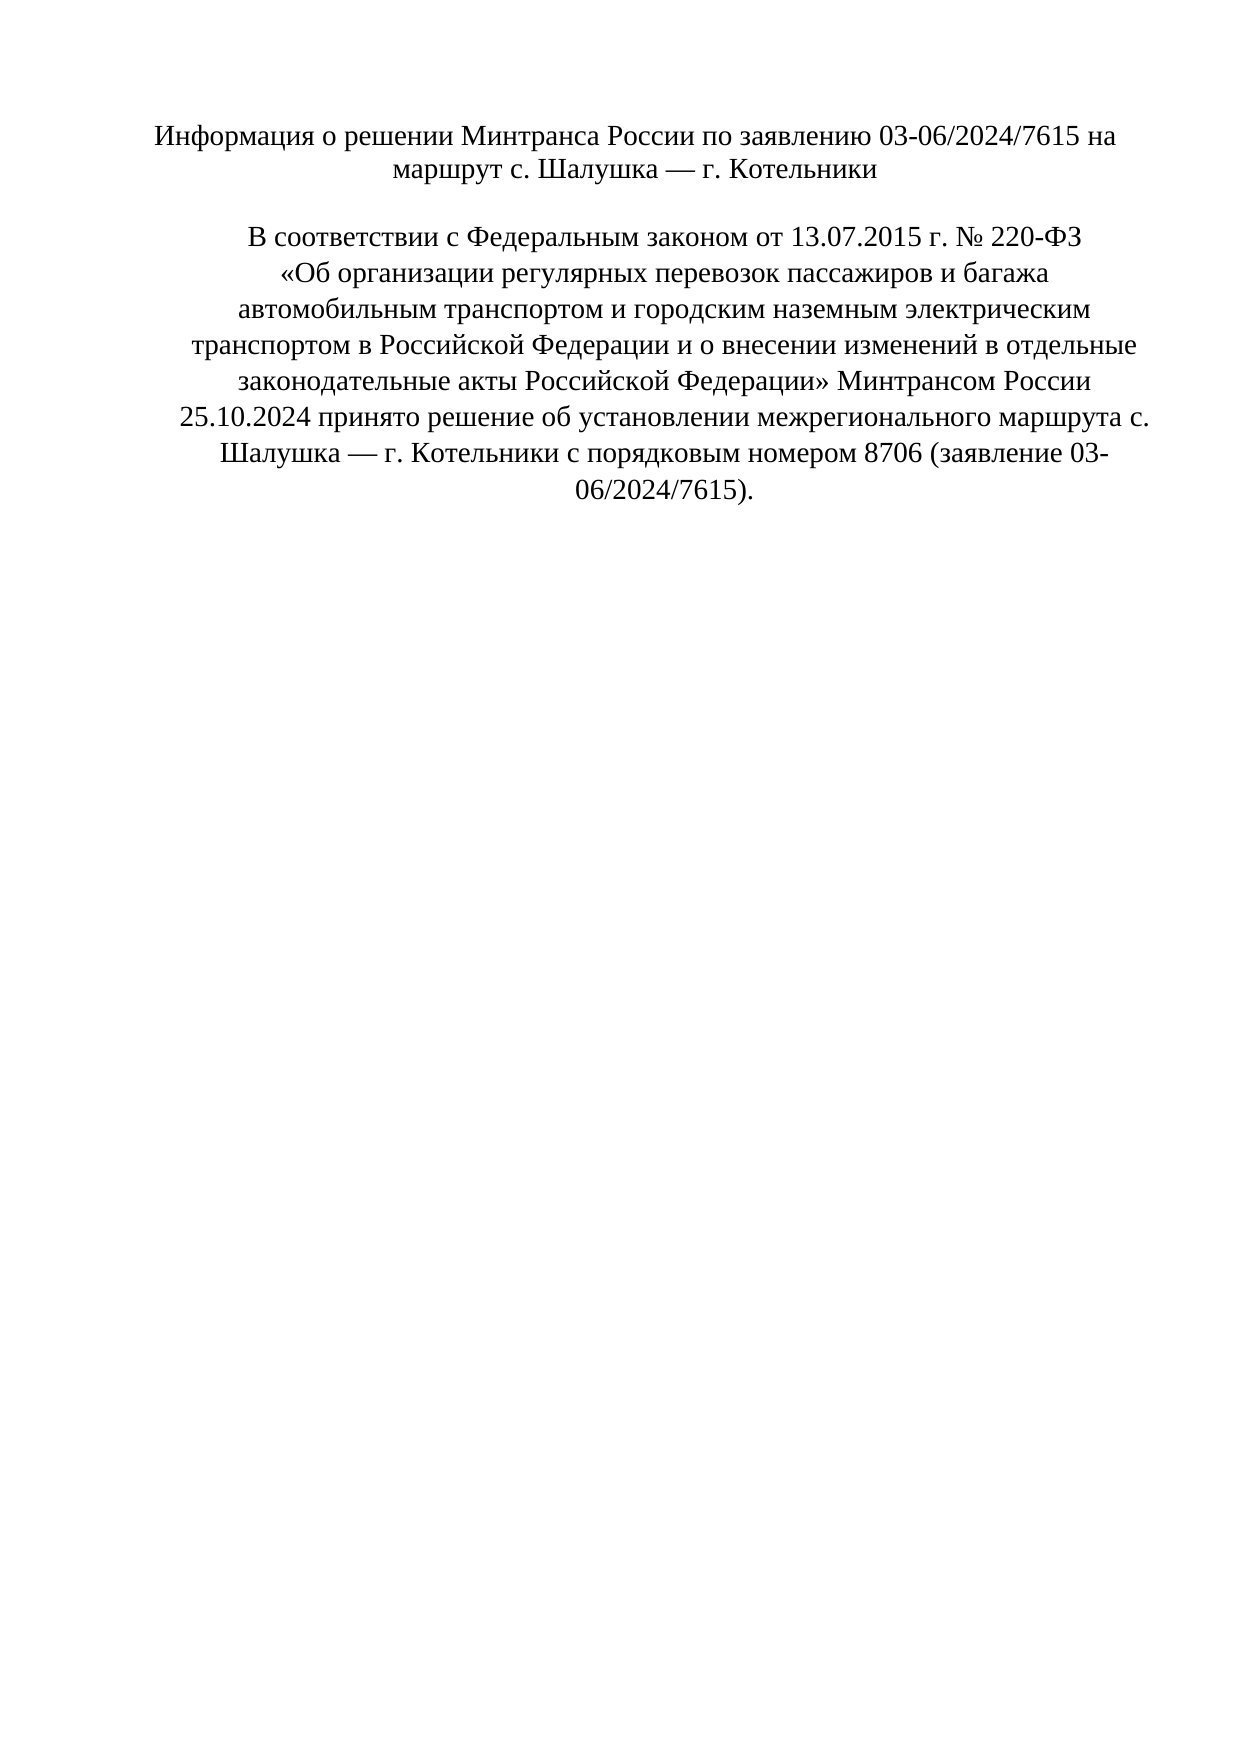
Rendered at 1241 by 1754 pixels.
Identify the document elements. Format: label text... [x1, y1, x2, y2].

text Информация о решении Минтранса России по заявлению 03-06/2024/7615 на маршрут с. Шалушка — г. Котельники [118, 118, 1152, 185]
text В соответствии с Федеральным законом от 13.07.2015 г. № 220-ФЗ «Об организации регулярных перевозок пассажиров и багажа автомобильным транспортом и городским наземным электрическим транспортом в Российской Федерации и о внесении изменений в отдельные законодательные акты Российской Федерации» Минтрансом России 25.10.2024 принято решение об установлении межрегионального маршрута с. Шалушка — г. Котельники с порядковым номером 8706 (заявление 03-06/2024/7615). [177, 219, 1152, 505]
